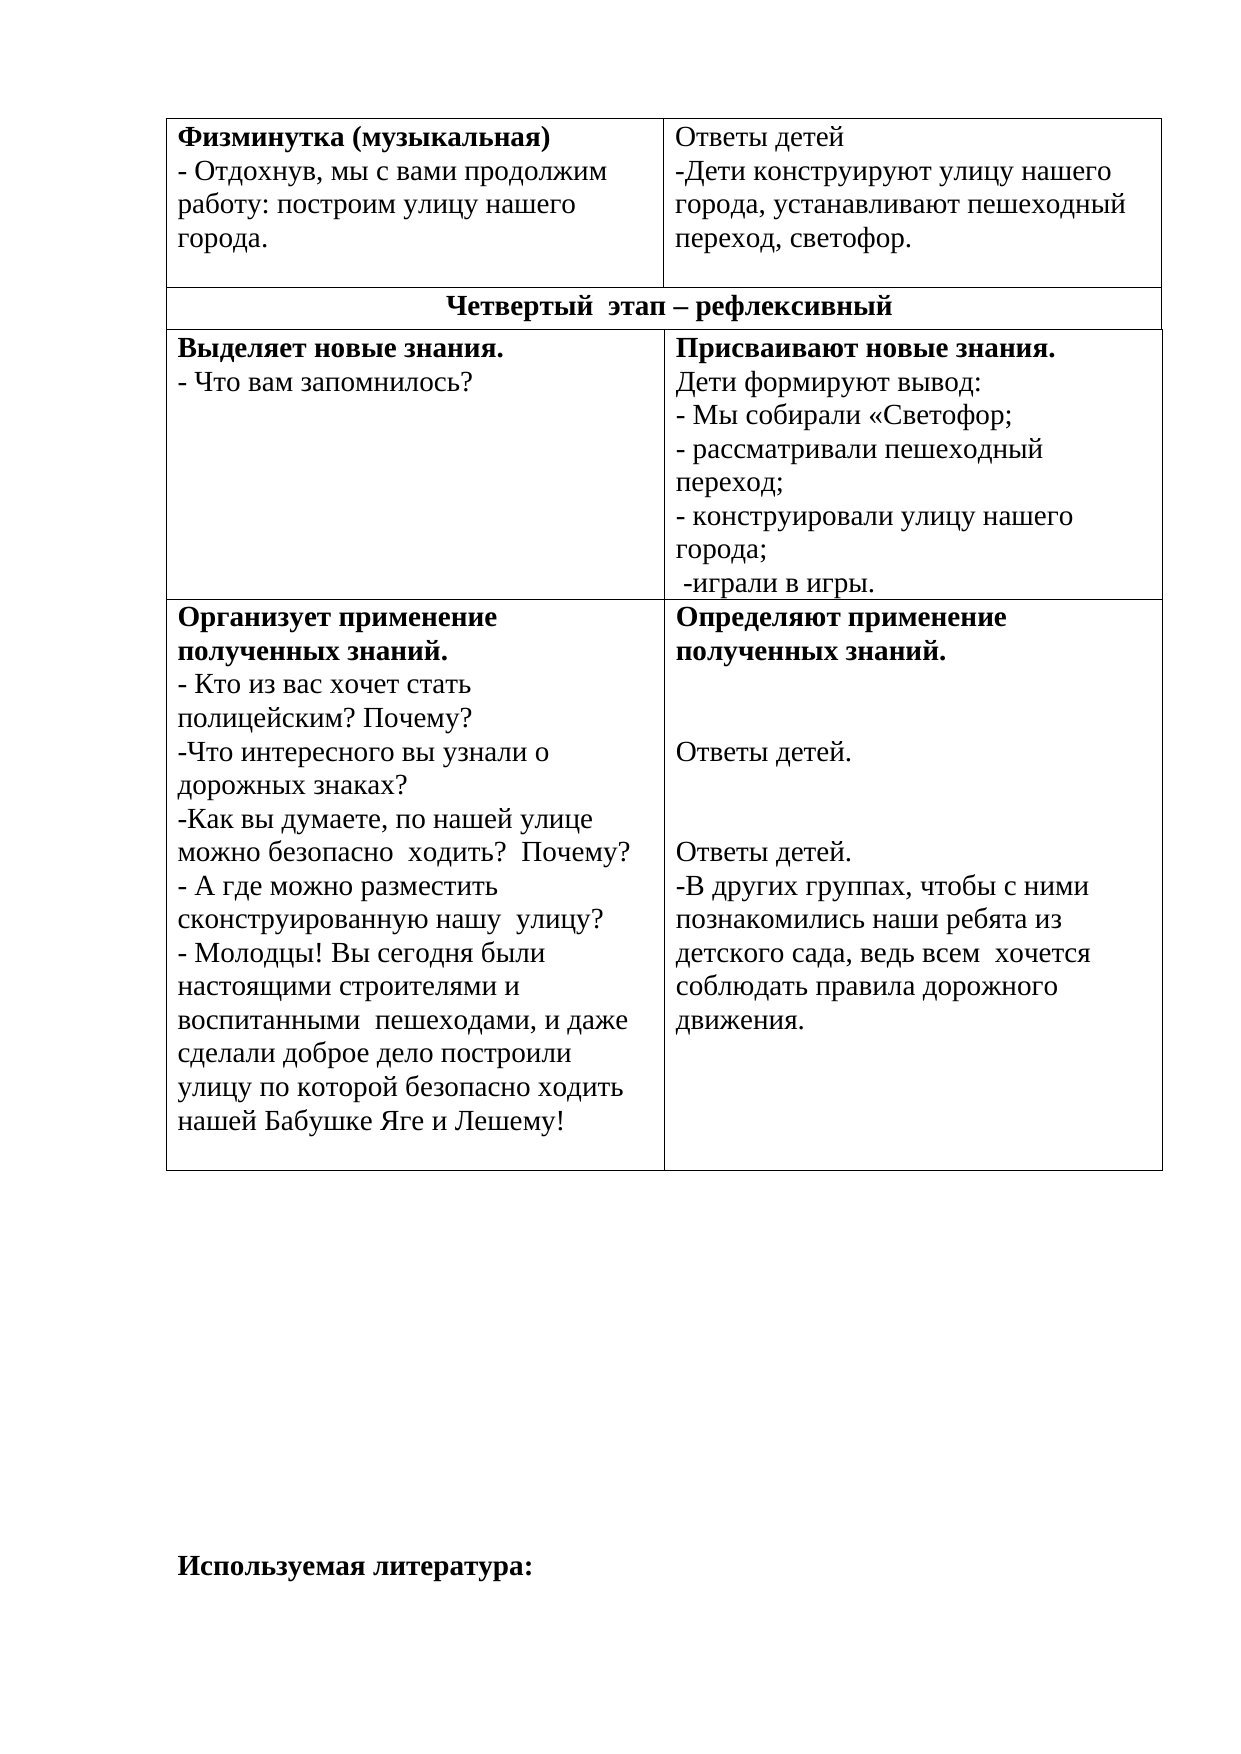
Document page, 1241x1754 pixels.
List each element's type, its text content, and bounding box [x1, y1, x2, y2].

text Используемая литература: [177, 1548, 1152, 1582]
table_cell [167, 119, 663, 287]
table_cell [664, 119, 1161, 287]
table_cell Организует применение полученных знаний. - Кто из вас хочет стать полицейским? Почему? -Что интересного вы узнали о дорожных знаках? -Как вы думаете, по нашей улице можно безопасно ходить? Почему? - А где можно разместить сконструированную нашу улицу? - Молодцы! Вы сегодня были настоящими строителями и воспитанными пешеходами, и даже сделали доброе дело построили улицу по которой безопасно ходить нашей Бабушке Яге и Лешему! [167, 600, 664, 1170]
table_cell Выделяет новые знания. - Что вам запомнилось? [167, 330, 664, 598]
table_cell Четвертый этап – рефлексивный [167, 288, 1161, 329]
table_cell Определяют применение полученных знаний. Ответы детей. Ответы детей. -В других группах, чтобы с ними познакомились наши ребята из детского сада, ведь всем хочется соблюдать правила дорожного движения. [665, 600, 1162, 1170]
table_cell Присваивают новые знания. Дети формируют вывод: - Мы собирали «Светофор; - рассматривали пешеходный переход; - конструировали улицу нашего города; -играли в игры. [665, 330, 1162, 598]
